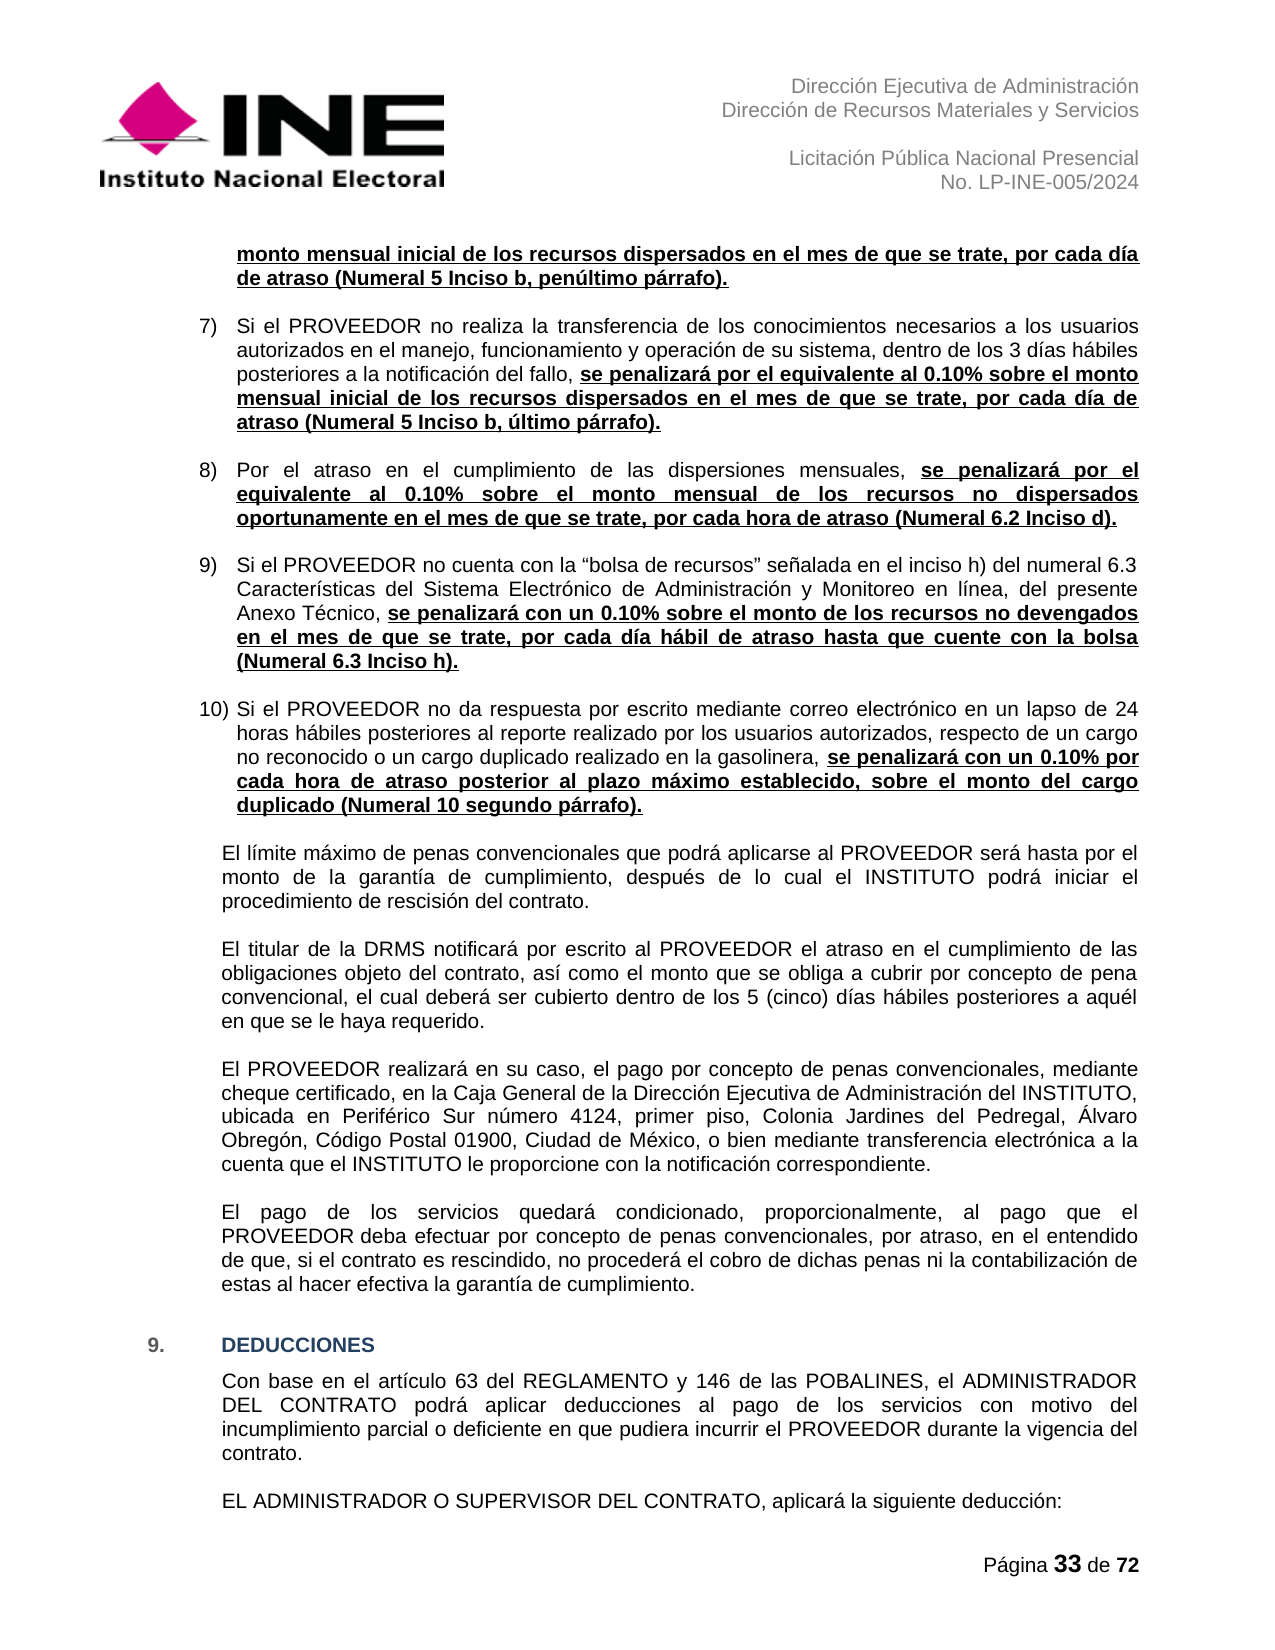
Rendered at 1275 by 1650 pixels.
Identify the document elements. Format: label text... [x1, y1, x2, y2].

text El pago de los servicios quedará condicionado, proporcionalmente, al pago que el PROVEEDOR deba efectuar por concepto de penas convencionales, por atraso, en el entendido de que, si el contrato es rescindido, no procederá el cobro de dichas penas ni la contabilización de estas al hacer efectiva la garantía de cumplimiento. [221, 1200, 1139, 1296]
picture [100, 82, 444, 187]
list Por el atraso en el cumplimiento de las dispersiones mensuales, se penalizará por el equivalente al 0.10% sobre el monto mensual de los recursos no dispersados oportunamente en el mes de que se trate, por cada hora de atraso (Numeral 6.2 Inciso d). [199, 457, 1139, 529]
list Si el PROVEEDOR no da respuesta por escrito mediante correo electrónico en un lapso de 24 horas hábiles posteriores al reporte realizado por los usuarios autorizados, respecto de un cargo no reconocido o un cargo duplicado realizado en la gasolinera, se penalizará con un 0.10% por cada hora de atraso posterior al plazo máximo establecido, sobre el monto del cargo duplicado (Numeral 10 segundo párrafo). [199, 697, 1139, 817]
text EL ADMINISTRADOR O SUPERVISOR DEL CONTRATO, aplicará la siguiente deducción: [222, 1489, 1139, 1513]
subtitle DEDUCCIONES [147, 1332, 1139, 1356]
text Con base en el artículo 63 del REGLAMENTO y 146 de las POBALINES, el ADMINISTRADOR DEL CONTRATO podrá aplicar deducciones al pago de los servicios con motivo del incumplimiento parcial o deficiente en que pudiera incurrir el PROVEEDOR durante la vigencia del contrato. [222, 1369, 1139, 1465]
list Si el PROVEEDOR no realiza la transferencia de los conocimientos necesarios a los usuarios autorizados en el manejo, funcionamiento y operación de su sistema, dentro de los 3 días hábiles posteriores a la notificación del fallo, se penalizará por el equivalente al 0.10% sobre el monto mensual inicial de los recursos dispersados en el mes de que se trate, por cada día de atraso (Numeral 5 Inciso b, último párrafo). [199, 314, 1139, 433]
text El límite máximo de penas convencionales que podrá aplicarse al PROVEEDOR será hasta por el monto de la garantía de cumplimiento, después de lo cual el INSTITUTO podrá iniciar el procedimiento de rescisión del contrato. [222, 841, 1139, 913]
list Si el PROVEEDOR no cuenta con la “bolsa de recursos” señalada en el inciso h) del numeral 6.3 Características del Sistema Electrónico de Administración y Monitoreo en línea, del presente Anexo Técnico, se penalizará con un 0.10% sobre el monto de los recursos no devengados en el mes de que se trate, por cada día hábil de atraso hasta que cuente con la bolsa (Numeral 6.3 Inciso h). [199, 553, 1139, 673]
text El PROVEEDOR realizará en su caso, el pago por concepto de penas convencionales, mediante cheque certificado, en la Caja General de la Dirección Ejecutiva de Administración del INSTITUTO, ubicada en Periférico Sur número 4124, primer piso, Colonia Jardines del Pedregal, Álvaro Obregón, Código Postal 01900, Ciudad de México, o bien mediante transferencia electrónica a la cuenta que el INSTITUTO le proporcione con la notificación correspondiente. [221, 1056, 1139, 1176]
text El titular de la DRMS notificará por escrito al PROVEEDOR el atraso en el cumplimiento de las obligaciones objeto del contrato, así como el monto que se obliga a cubrir por concepto de pena convencional, el cual deberá ser cubierto dentro de los 5 (cinco) días hábiles posteriores a aquél en que se le haya requerido. [221, 937, 1139, 1032]
